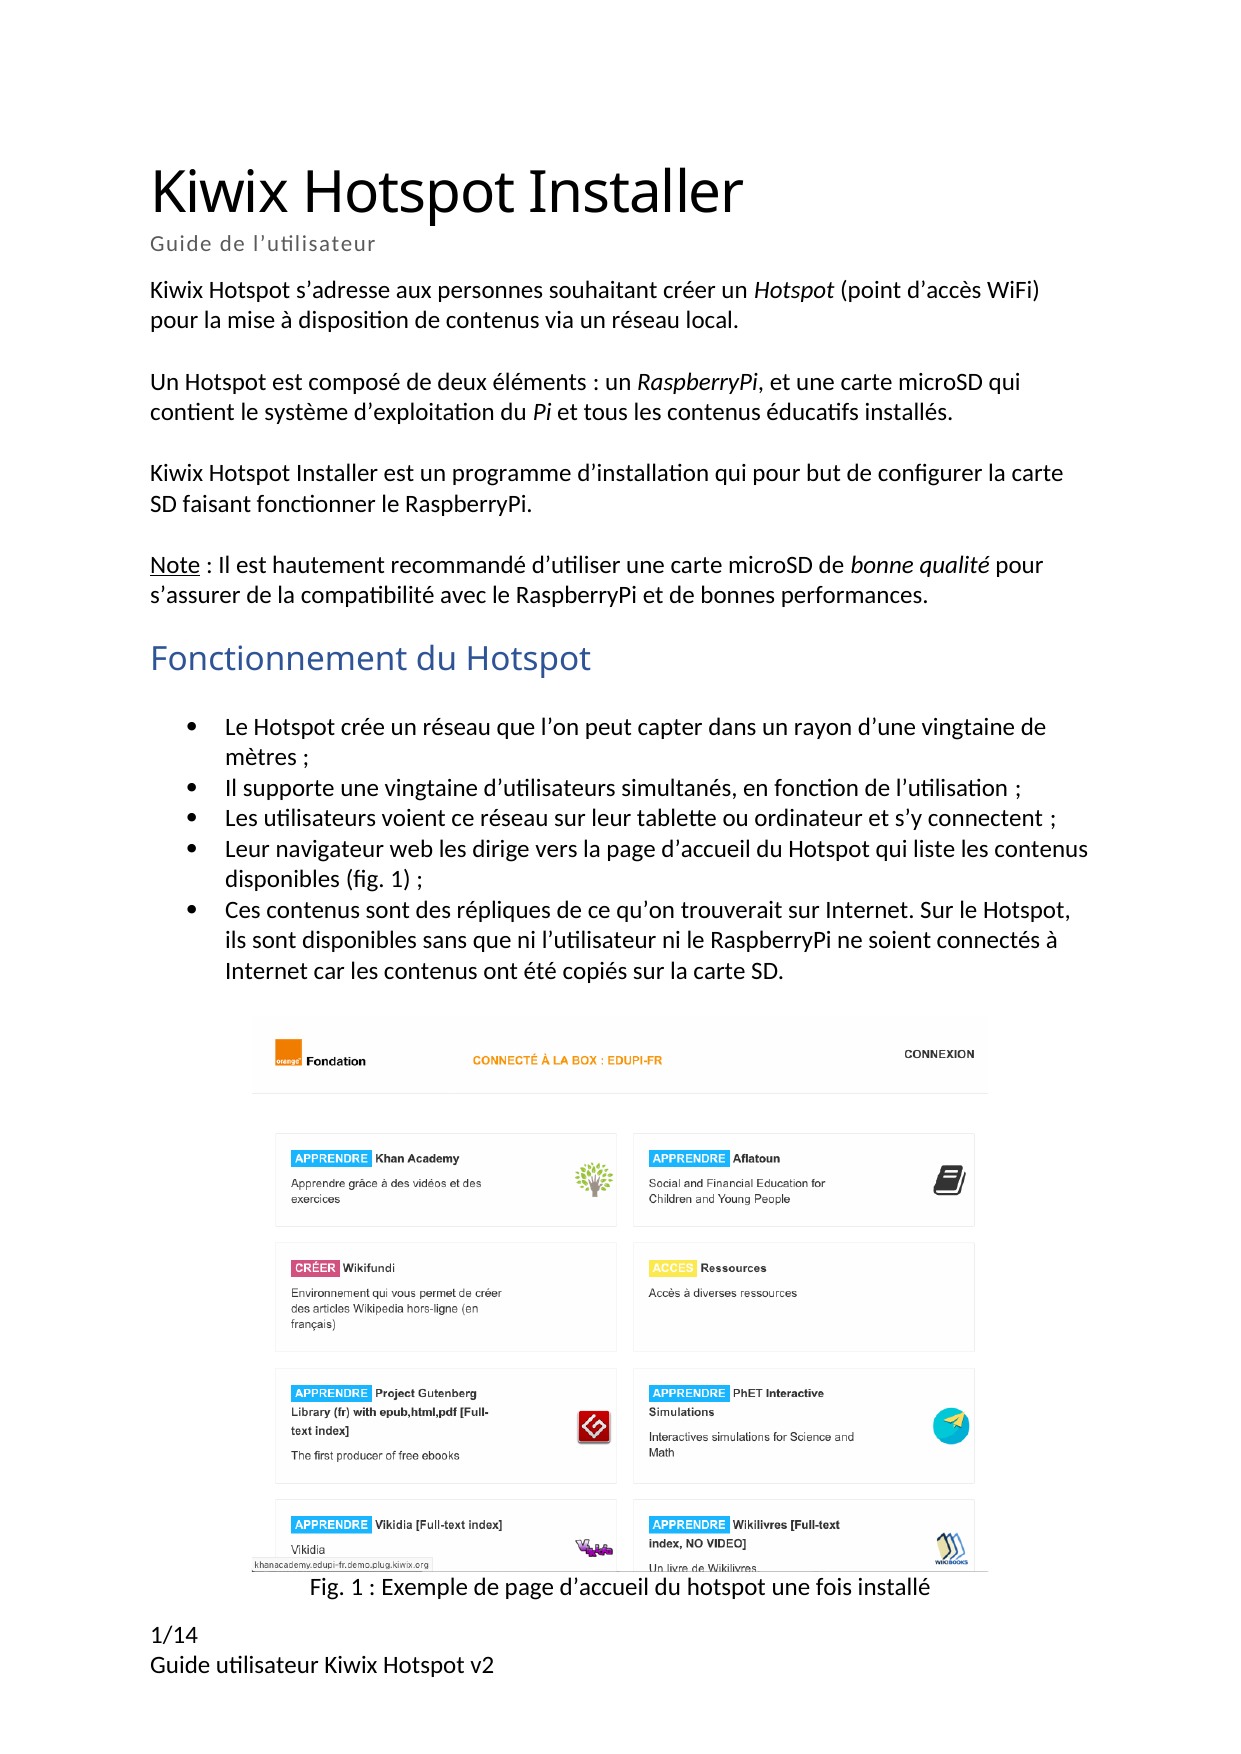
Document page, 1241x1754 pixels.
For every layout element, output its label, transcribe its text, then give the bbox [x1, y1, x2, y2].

text Fig. 1 : Exemple de page d’accueil du hotspot une fois installé [150, 1571, 1090, 1602]
picture [251, 1016, 989, 1572]
text Kiwix Hotspot Installer est un programme d’installation qui pour but de configurer la carte SD faisant fonctionner le RaspberryPi. [150, 457, 1090, 518]
list Il supporte une vingtaine d’utilisateurs simultanés, en fonction de l’utilisation ; [187, 772, 1090, 802]
list Les utilisateurs voient ce réseau sur leur tablette ou ordinateur et s’y connectent ; [187, 802, 1090, 833]
list Leur navigateur web les dirige vers la page d’accueil du Hotspot qui liste les contenus disponibles (fig. 1) ; [187, 833, 1090, 894]
subtitle Guide de l’utilisateur [150, 229, 1090, 257]
list Ces contenus sont des répliques de ce qu’on trouverait sur Internet. Sur le Hotspot, ils sont disponibles sans que ni l’utilisateur ni le RaspberryPi ne soient connectés à Internet car les contenus ont été copiés sur la carte SD. [187, 894, 1090, 986]
subtitle Fonctionnement du Hotspot [150, 635, 1090, 680]
text Note : Il est hautement recommandé d’utiliser une carte microSD de bonne qualité pour s’assurer de la compatibilité avec le RaspberryPi et de bonnes performances. [150, 549, 1090, 610]
text Un Hotspot est composé de deux éléments : un RaspberryPi, et une carte microSD qui contient le système d’exploitation du Pi et tous les contenus éducatifs installés. [150, 366, 1090, 427]
list Le Hotspot crée un réseau que l’on peut capter dans un rayon d’une vingtaine de mètres ; [187, 711, 1090, 772]
text Kiwix Hotspot s’adresse aux personnes souhaitant créer un Hotspot (point d’accès WiFi) pour la mise à disposition de contenus via un réseau local. [150, 274, 1090, 335]
title Kiwix Hotspot Installer [150, 150, 1090, 229]
